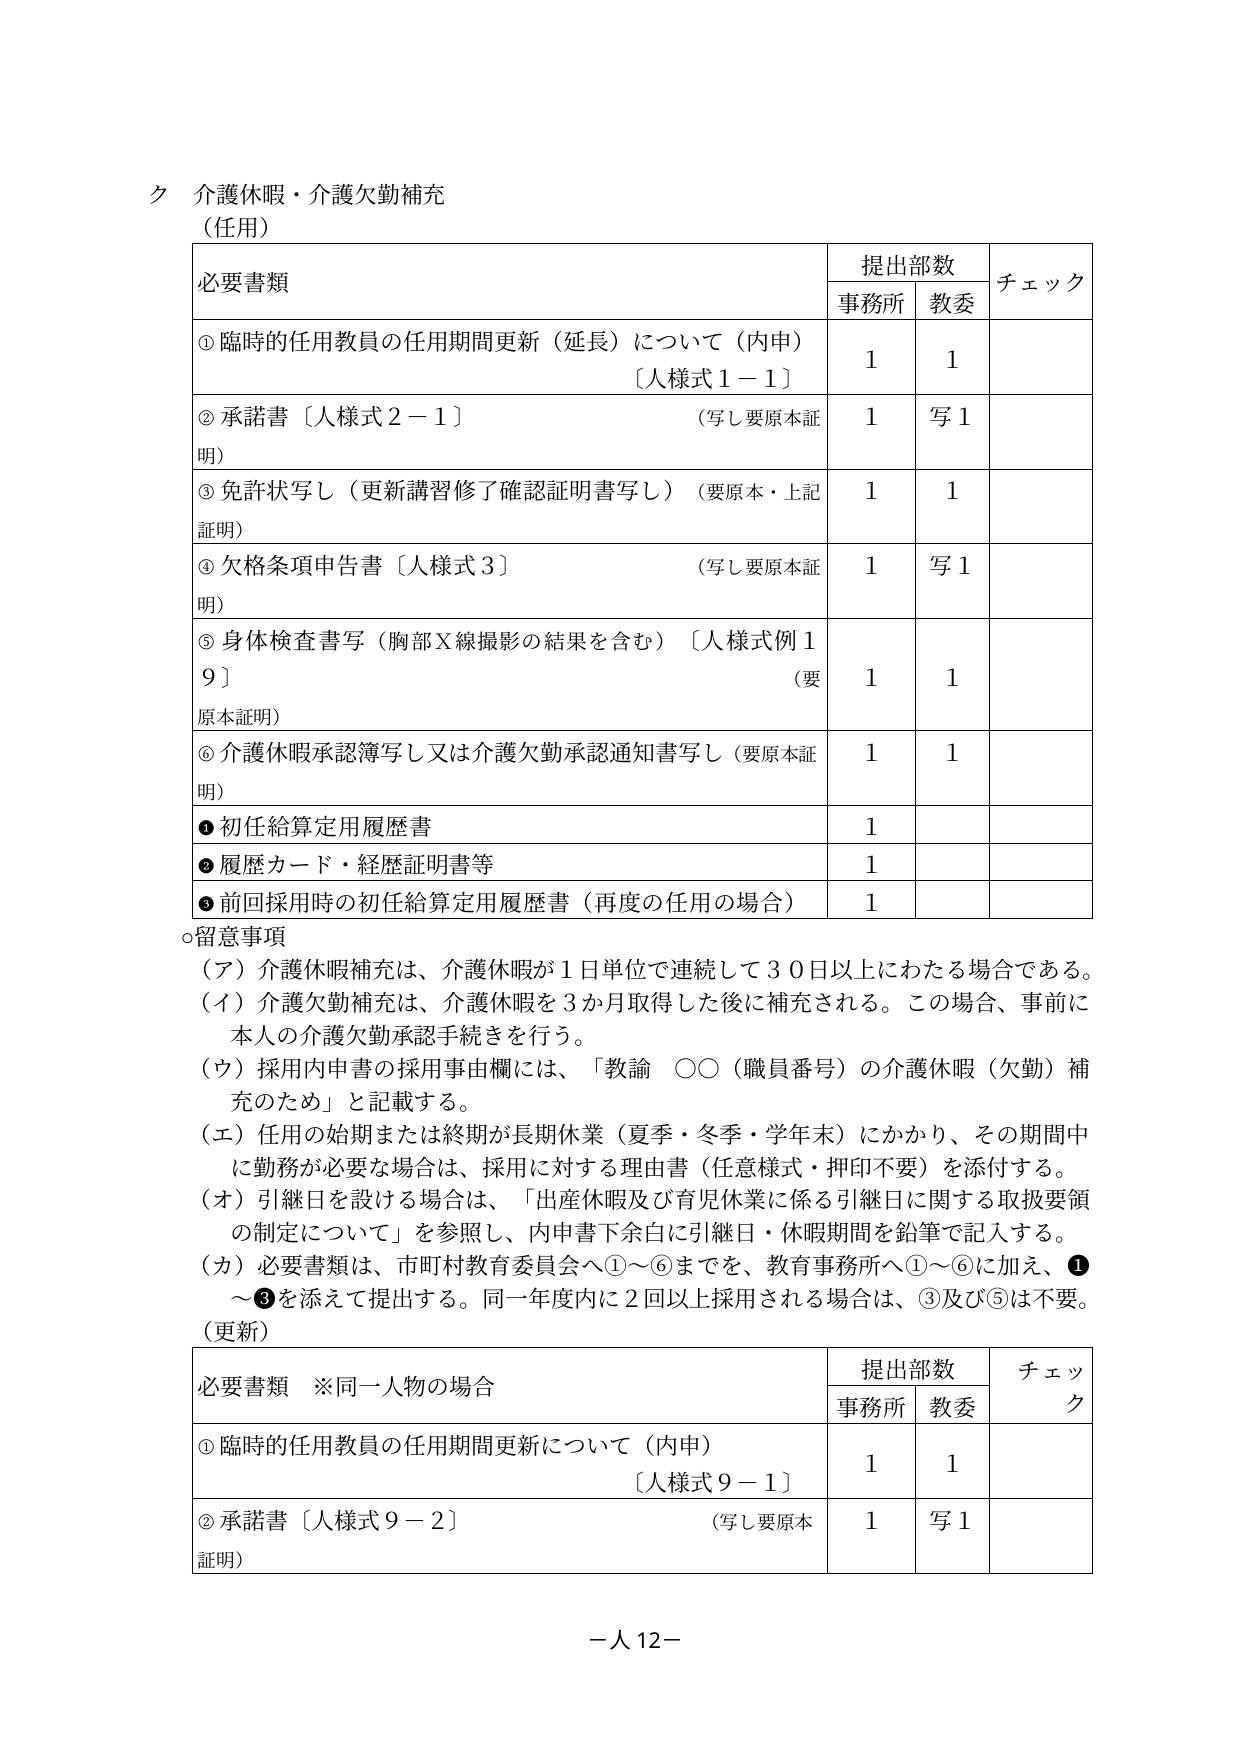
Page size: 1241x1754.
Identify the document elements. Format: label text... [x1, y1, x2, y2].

table_cell １ [916, 619, 989, 730]
table_cell [990, 619, 1092, 730]
table_cell [990, 320, 1092, 394]
table_cell ①臨時的任用教員の任用期間更新について（内申） 〔人様式９－１〕 [193, 1424, 827, 1498]
table_cell 写１ [916, 1499, 989, 1573]
table_cell １ [828, 844, 915, 880]
text （イ）介護欠勤補充は、介護休暇を３か月取得した後に補充される。この場合、事前に本人の介護欠勤承認手続きを行う。 [188, 985, 1092, 1051]
table_cell １ [828, 1499, 915, 1573]
table_cell ❶初任給算定用履歴書 [193, 806, 827, 842]
text （カ）必要書類は、市町村教育委員会へ①～⑥までを、教育事務所へ①～⑥に加え、❶～❸を添えて提出する。同一年度内に２回以上採用される場合は、③及び⑤は不要。 [188, 1248, 1092, 1314]
table_cell １ [828, 470, 915, 543]
table_cell 教委 [916, 282, 989, 319]
table_cell 教委 [916, 1386, 989, 1423]
table_cell １ [828, 320, 915, 394]
table_cell [990, 731, 1092, 804]
table_header 必要書類 ※同一人物の場合 [193, 1348, 827, 1423]
table_cell １ [828, 806, 915, 842]
table_cell [990, 881, 1092, 918]
table_cell [990, 1424, 1092, 1498]
table_header チェック [990, 1348, 1092, 1423]
table_cell ①臨時的任用教員の任用期間更新（延長）について（内申） 〔人様式１－１〕 [193, 320, 827, 394]
table_cell [990, 1499, 1092, 1573]
table_cell １ [828, 1424, 915, 1498]
table_cell ❸前回採用時の初任給算定用履歴書（再度の任用の場合） [193, 881, 827, 918]
table_cell ②承諾書〔人様式９－２〕 （写し要原本証明） [193, 1499, 827, 1573]
table_cell [916, 844, 989, 880]
table_cell １ [828, 395, 915, 468]
table_header 提出部数 [828, 244, 989, 281]
table_cell [916, 881, 989, 918]
table_cell [990, 806, 1092, 842]
table_cell 事務所 [828, 282, 915, 319]
table_cell ②承諾書〔人様式２－１〕 （写し要原本証明） [193, 395, 827, 468]
table_cell １ [916, 470, 989, 543]
table_cell １ [828, 731, 915, 804]
table_cell １ [916, 1424, 989, 1498]
table_header 必要書類 [193, 244, 827, 319]
text （エ）任用の始期または終期が長期休業（夏季・冬季・学年末）にかかり、その期間中に勤務が必要な場合は、採用に対する理由書（任意様式・押印不要）を添付する。 [188, 1117, 1092, 1183]
table_header 提出部数 [828, 1348, 989, 1385]
text （ア）介護休暇補充は、介護休暇が１日単位で連続して３０日以上にわたる場合である。 [168, 952, 1092, 985]
text （更新） [150, 1314, 1092, 1347]
table_cell １ [828, 544, 915, 618]
table_cell ⑥介護休暇承認簿写し又は介護欠勤承認通知書写し（要原本証明） [193, 731, 827, 804]
table_cell ③免許状写し（更新講習修了確認証明書写し）（要原本・上記証明） [193, 470, 827, 543]
table_cell [990, 470, 1092, 543]
text （任用） [150, 210, 1092, 243]
table_cell １ [828, 881, 915, 918]
table_cell １ [828, 619, 915, 730]
table_cell [990, 844, 1092, 880]
text ク 介護休暇・介護欠勤補充 [148, 177, 1092, 210]
table_cell ❷履歴カード・経歴証明書等 [193, 844, 827, 880]
table_cell １ [916, 320, 989, 394]
table_cell [916, 806, 989, 842]
table_cell ④欠格条項申告書〔人様式３〕 （写し要原本証明） [193, 544, 827, 618]
table_cell [990, 395, 1092, 468]
table_cell １ [916, 731, 989, 804]
table_header チェック [990, 244, 1092, 319]
text （ウ）採用内申書の採用事由欄には、「教諭 ○○（職員番号）の介護休暇（欠勤）補充のため」と記載する。 [188, 1051, 1092, 1117]
table_cell 写１ [916, 544, 989, 618]
table_cell 写１ [916, 395, 989, 468]
table_cell 事務所 [828, 1386, 915, 1423]
text （オ）引継日を設ける場合は、「出産休暇及び育児休業に係る引継日に関する取扱要領の制定について」を参照し、内申書下余白に引継日・休暇期間を鉛筆で記入する。 [188, 1183, 1092, 1248]
table_cell ⑤身体検査書写（胸部Ｘ線撮影の結果を含む）〔人様式例１９〕 （要原本証明） [193, 619, 827, 730]
text ○留意事項 [148, 919, 1092, 952]
table_cell [990, 544, 1092, 618]
